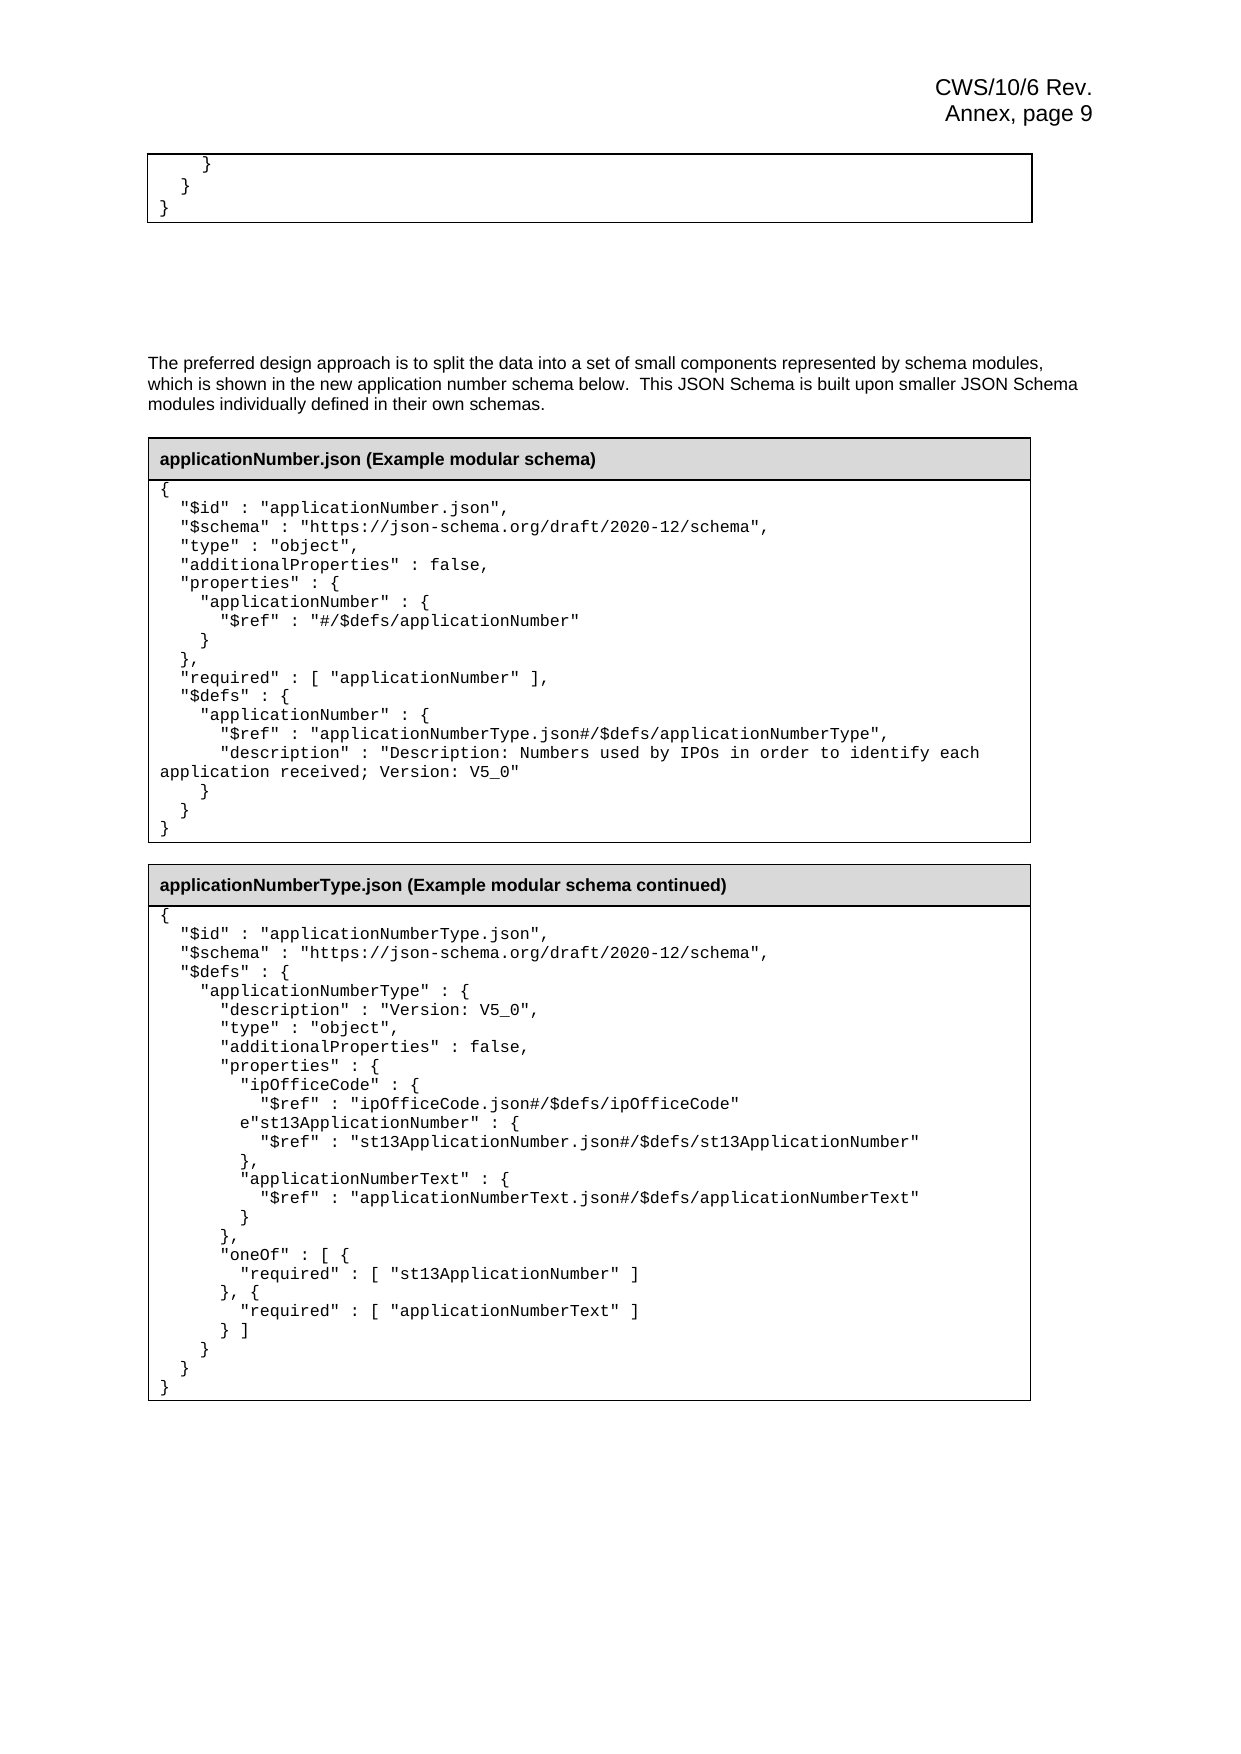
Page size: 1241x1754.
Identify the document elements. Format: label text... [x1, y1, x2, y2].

table_cell { "$id" : "applicationNumber.json", "$schema" : "https://json-schema.org/draft/2020-12/schema", "type" : "object", "additionalProperties" : false, "properties" : { "applicationNumber" : { "$ref" : "#/$defs/applicationNumber" } }, "required" : [ "applicationNumber" ], "$defs" : { "applicationNumber" : { "$ref" : "applicationNumberType.json#/$defs/applicationNumberType", "description" : "Description: Numbers used by IPOs in order to identify each application received; Version: V5_0" } } } [149, 481, 1030, 841]
table_header applicationNumberType.json (Example modular schema continued) [149, 865, 1030, 905]
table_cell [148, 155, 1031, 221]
table_header applicationNumber.json (Example modular schema) [149, 439, 1030, 479]
table_cell { "$id" : "applicationNumberType.json", "$schema" : "https://json-schema.org/draft/2020-12/schema", "$defs" : { "applicationNumberType" : { "description" : "Version: V5_0", "type" : "object", "additionalProperties" : false, "properties" : { "ipOfficeCode" : { "$ref" : "ipOfficeCode.json#/$defs/ipOfficeCode" e"st13ApplicationNumber" : { "$ref" : "st13ApplicationNumber.json#/$defs/st13ApplicationNumber" }, "applicationNumberText" : { "$ref" : "applicationNumberText.json#/$defs/applicationNumberText" } }, "oneOf" : [ { "required" : [ "st13ApplicationNumber" ] }, { "required" : [ "applicationNumberText" ] } ] } } } [149, 907, 1030, 1400]
text The preferred design approach is to split the data into a set of small components represented by schema modules, which is shown in the new application number schema below. This JSON Schema is built upon smaller JSON Schema modules individually defined in their own schemas. [148, 353, 1093, 414]
